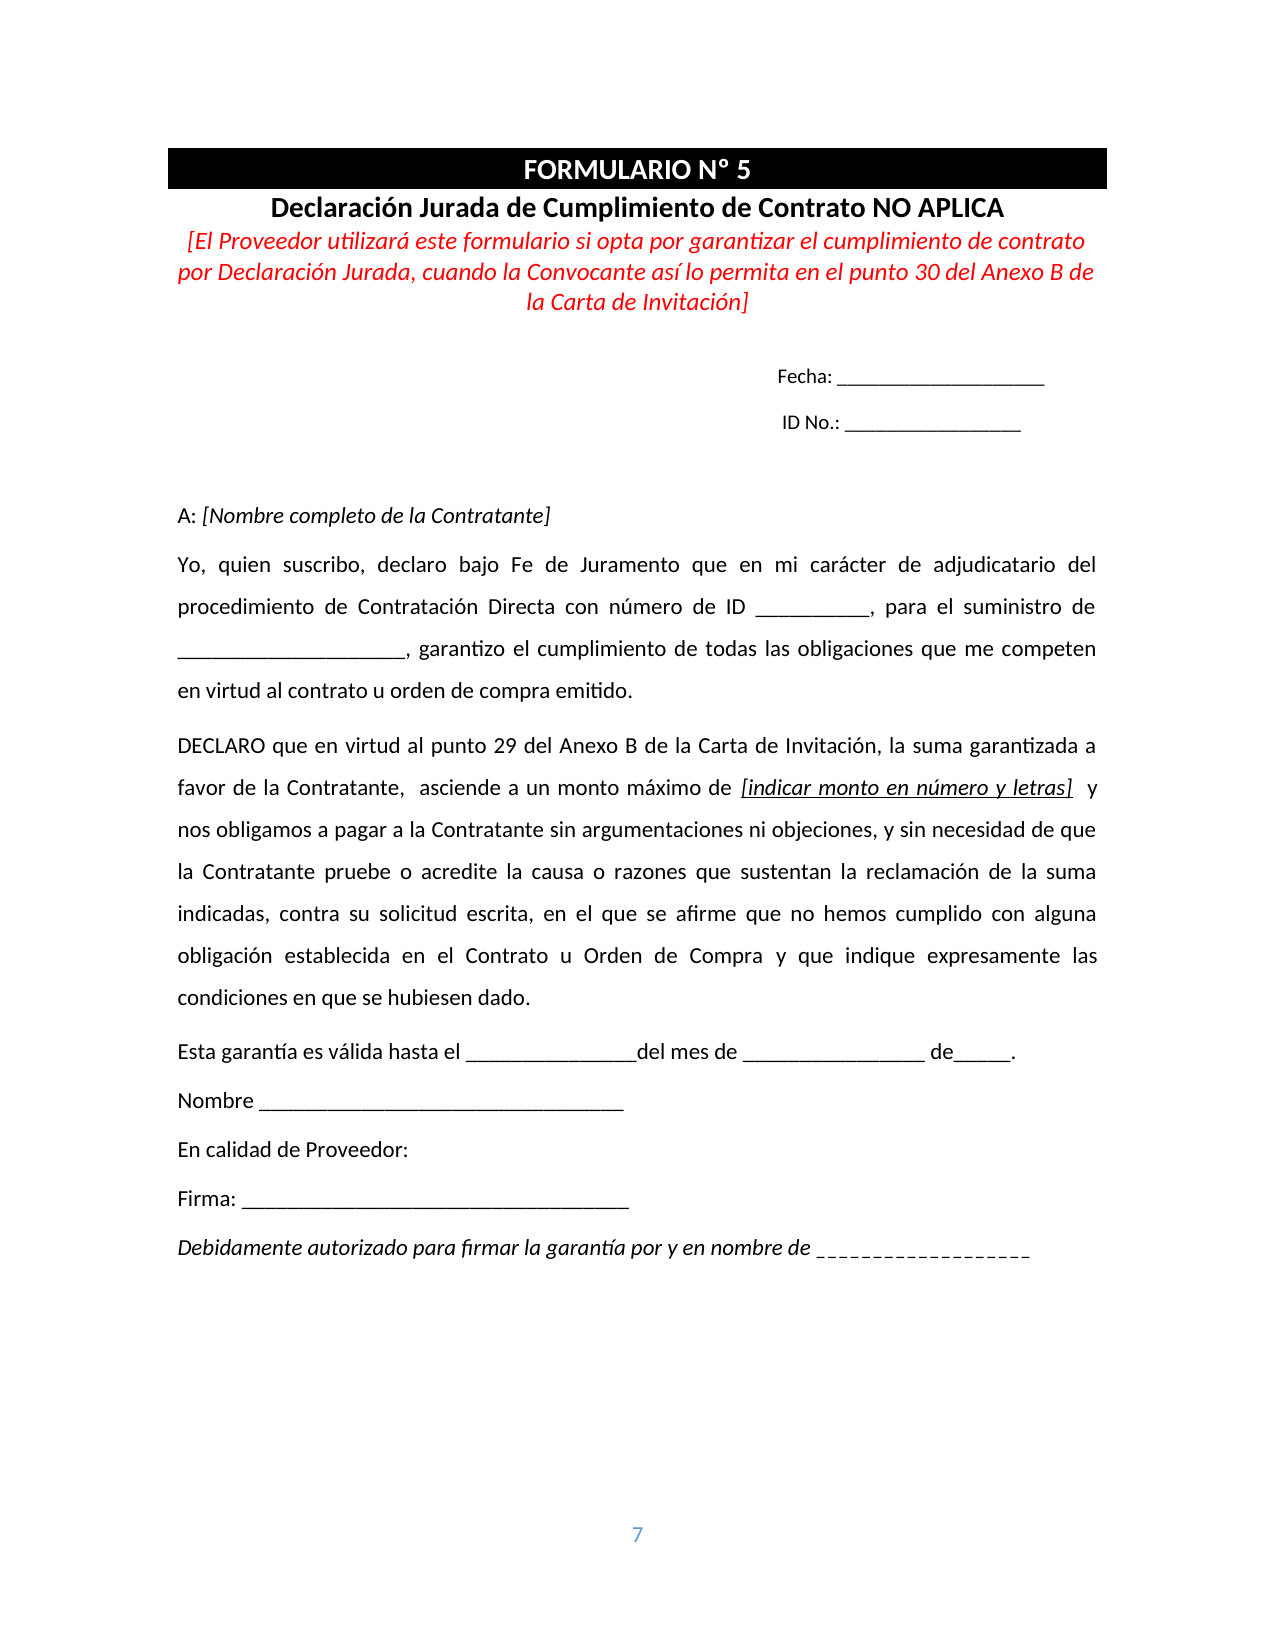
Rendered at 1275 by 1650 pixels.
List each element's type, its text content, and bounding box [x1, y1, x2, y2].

text [El Proveedor utilizará este formulario si opta por garantizar el cumplimiento de contrato por Declaración Jurada, cuando la Convocante así lo permita en el punto 30 del Anexo B de la Carta de Invitación] [177, 225, 1098, 317]
text Yo, quien suscribo, declaro bajo Fe de Juramento que en mi carácter de adjudicatario del procedimiento de Contratación Directa con número de ID __________, para el suministro de ____________________, garantizo el cumplimiento de todas las obligaciones que me competen en virtud al contrato u orden de compra emitido. [177, 551, 1098, 704]
text DECLARO que en virtud al punto 29 del Anexo B de la Carta de Invitación, la suma garantizada a favor de la Contratante, asciende a un monto máximo de [indicar monto en número y letras] y nos obligamos a pagar a la Contratante sin argumentaciones ni objeciones, y sin necesidad de que la Contratante pruebe o acredite la causa o razones que sustentan la reclamación de la suma indicadas, contra su solicitud escrita, en el que se afirme que no hemos cumplido con alguna obligación establecida en el Contrato u Orden de Compra y que indique expresamente las condiciones en que se hubiesen dado. [177, 731, 1098, 1011]
text Fecha: ____________________ [702, 363, 1098, 388]
text Firma: __________________________________ [177, 1184, 1098, 1212]
text En calidad de Proveedor: [177, 1135, 1098, 1163]
text ID No.: _________________ [777, 409, 1098, 434]
text Debidamente autorizado para firmar la garantía por y en nombre de ___________________ [177, 1233, 1098, 1261]
text FORMULARIO Nº 5 [169, 149, 1106, 188]
text Esta garantía es válida hasta el _______________del mes de ________________ de_____. [177, 1037, 1098, 1065]
text Declaración Jurada de Cumplimiento de Contrato NO APLICA [177, 189, 1098, 225]
text Nombre ________________________________ [177, 1086, 1098, 1114]
text A: [Nombre completo de la Contratante] [177, 502, 1098, 530]
